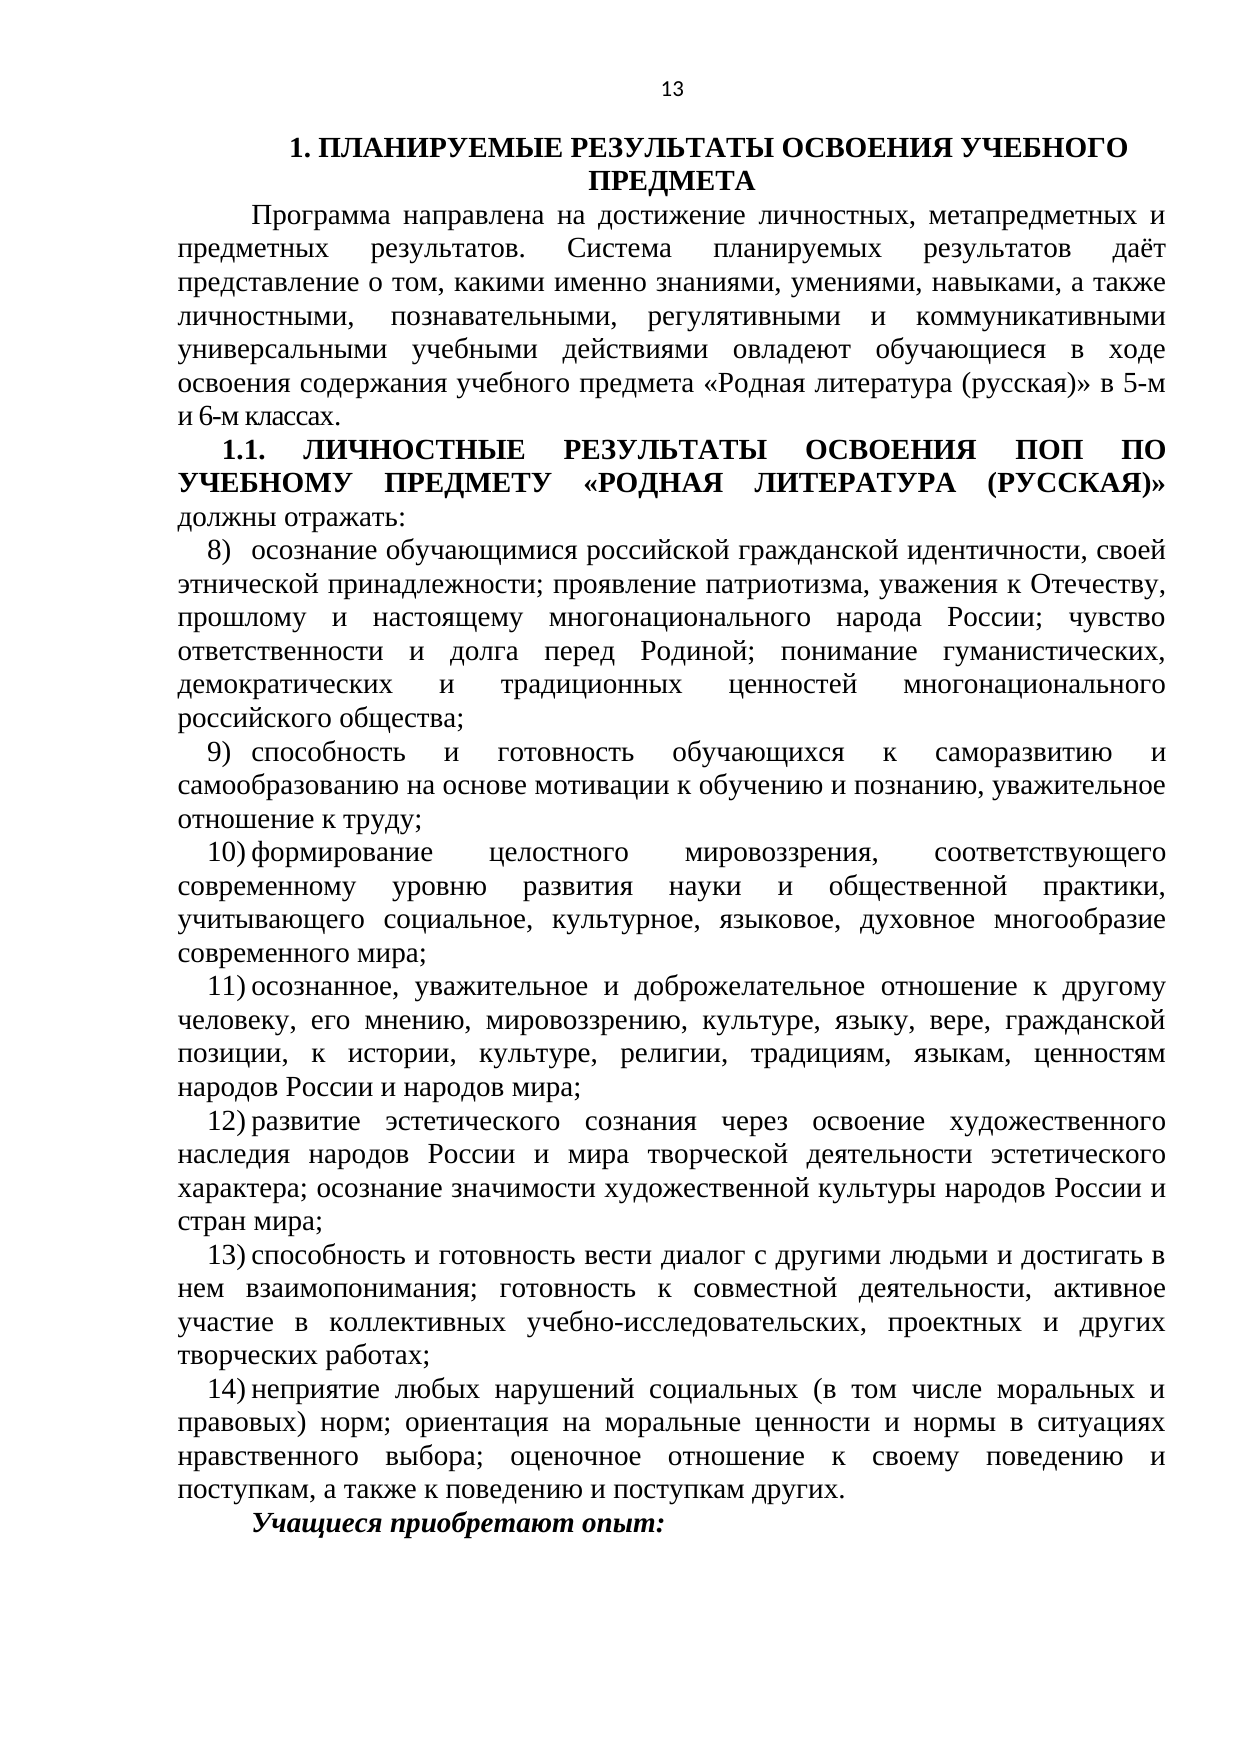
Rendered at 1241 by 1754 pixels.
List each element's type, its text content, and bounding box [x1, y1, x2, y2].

text 1.1. ЛИЧНОСТНЫЕ РЕЗУЛЬТАТЫ освоения ПОП ПО УЧЕБНОМУ ПРЕДМЕТУ «РОДНАЯ ЛИТЕРАТУРА (РУССКАЯ)» должны отражать: [177, 432, 1167, 532]
text Программа направлена на достижение личностных, метапредметных и предметных результатов. Система планируемых результатов даёт представление о том, какими именно знаниями, умениями, навыками, а также личностными, познавательными, регулятивными и коммуникативными универсальными учебными действиями овладеют обучающиеся в ходе освоения содержания учебного предмета «Родная литература (русская)» в 5-м и 6-м классах. [177, 197, 1167, 432]
text Учащиеся приобретают опыт: [177, 1505, 1167, 1539]
list способность и готовность обучающихся к саморазвитию и самообразованию на основе мотивации к обучению и познанию, уважительное отношение к труду; [177, 734, 1167, 834]
list осознание обучающимися российской гражданской идентичности, своей этнической принадлежности; проявление патриотизма, уважения к Отечеству, прошлому и настоящему многонационального народа России; чувство ответственности и долга перед Родиной; понимание гуманистических, демократических и традиционных ценностей многонационального российского общества; [177, 532, 1167, 734]
list способность и готовность вести диалог с другими людьми и достигать в нем взаимопонимания; готовность к совместной деятельности, активное участие в коллективных учебно-исследовательских, проектных и других творческих работах; [177, 1237, 1167, 1371]
list осознанное, уважительное и доброжелательное отношение к другому человеку, его мнению, мировоззрению, культуре, языку, вере, гражданской позиции, к истории, культуре, религии, традициям, языкам, ценностям народов России и народов мира; [177, 968, 1167, 1103]
text 1. ПЛАНИРУЕМЫЕ РЕЗУЛЬТАТЫ ОСВОЕНИЯ УЧЕБНОГО ПРЕДМЕТА [177, 130, 1167, 197]
list формирование целостного мировоззрения, соответствующего современному уровню развития науки и общественной практики, учитывающего социальное, культурное, языковое, духовное многообразие современного мира; [177, 834, 1167, 968]
list развитие эстетического сознания через освоение художественного наследия народов России и мира творческой деятельности эстетического характера; осознание значимости художественной культуры народов России и стран мира; [177, 1103, 1167, 1237]
list неприятие любых нарушений социальных (в том числе моральных и правовых) норм; ориентация на моральные ценности и нормы в ситуациях нравственного выбора; оценочное отношение к своему поведению и поступкам, а также к поведению и поступкам других. [177, 1371, 1167, 1505]
